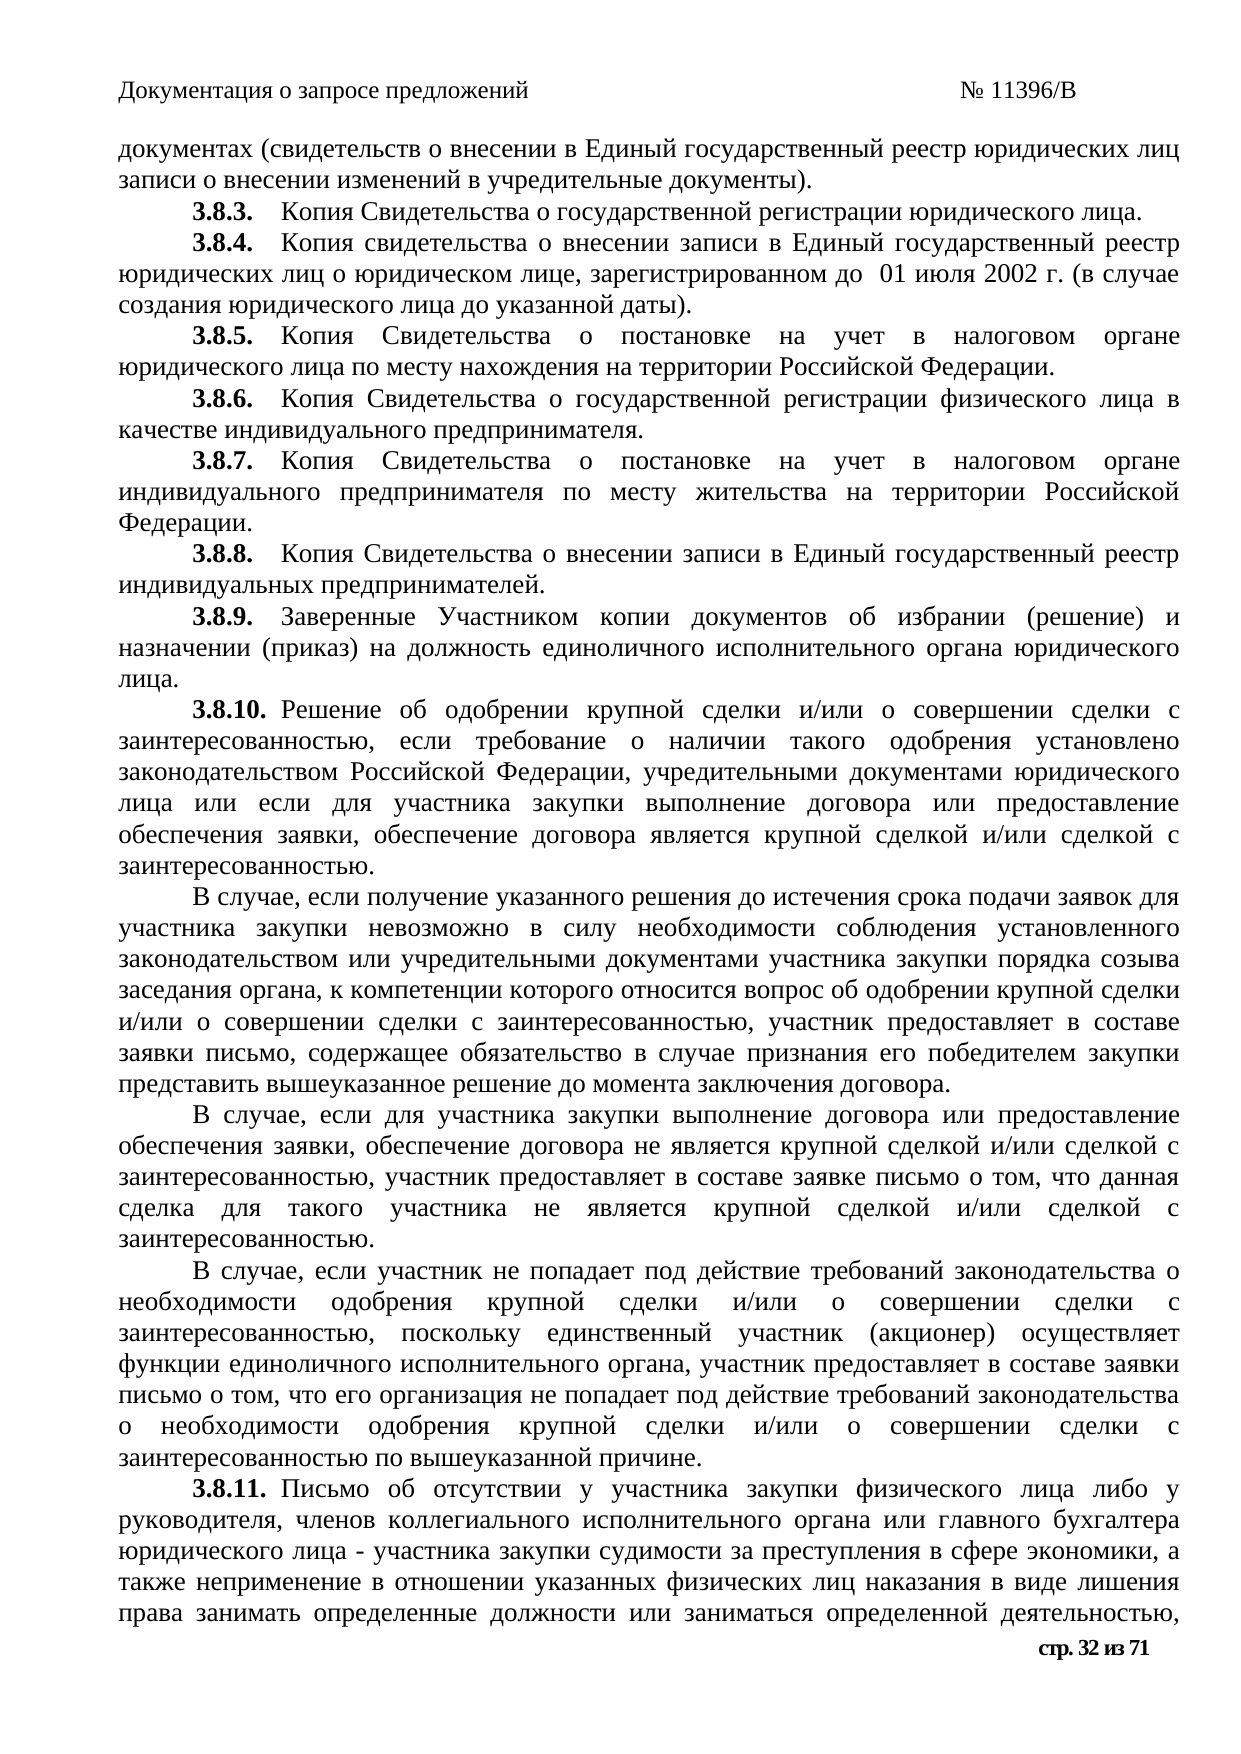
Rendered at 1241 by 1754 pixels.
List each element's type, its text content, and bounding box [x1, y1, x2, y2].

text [118, 1472, 1181, 1627]
text Копия Свидетельства о внесении записи в Единый государственный реестр индивидуальных предпринимателей. [118, 537, 1181, 600]
text Решение об одобрении крупной сделки и/или о совершении сделки с заинтересованностью, если требование о наличии такого одобрения установлено законодательством Российской Федерации, учредительными документами юридического лица или если для участника закупки выполнение договора или предоставление обеспечения заявки, обеспечение договора является крупной сделкой и/или сделкой с заинтересованностью. [118, 693, 1181, 880]
text Копия Свидетельства о государственной регистрации физического лица в качестве индивидуального предпринимателя. [118, 382, 1181, 444]
list В случае, если участник не попадает под действие требований законодательства о необходимости одобрения крупной сделки и/или о совершении сделки с заинтересованностью, поскольку единственный участник (акционер) осуществляет функции единоличного исполнительного органа, участник предоставляет в составе заявки письмо о том, что его организация не попадает под действие требований законодательства о необходимости одобрения крупной сделки и/или о совершении сделки с заинтересованностью по вышеуказанной причине. [118, 1254, 1181, 1472]
text Копия Свидетельства о постановке на учет в налоговом органе индивидуального предпринимателя по месту жительства на территории Российской Федерации. [118, 444, 1181, 537]
list В случае, если получение указанного решения до истечения срока подачи заявок для участника закупки невозможно в силу необходимости соблюдения установленного законодательством или учредительными документами участника закупки порядка созыва заседания органа, к компетенции которого относится вопрос об одобрении крупной сделки и/или о совершении сделки с заинтересованностью, участник предоставляет в составе заявки письмо, содержащее обязательство в случае признания его победителем закупки представить вышеуказанное решение до момента заключения договора. [118, 880, 1181, 1098]
text Копия свидетельства о внесении записи в Единый государственный реестр юридических лиц о юридическом лице, зарегистрированном до 01 июля 2002 г. (в случае создания юридического лица до указанной даты). [118, 226, 1181, 319]
list В случае, если для участника закупки выполнение договора или предоставление обеспечения заявки, обеспечение договора не является крупной сделкой и/или сделкой с заинтересованностью, участник предоставляет в составе заявке письмо о том, что данная сделка для такого участника не является крупной сделкой и/или сделкой с заинтересованностью. [118, 1098, 1181, 1254]
text Копия Свидетельства о государственной регистрации юридического лица. [118, 195, 1181, 226]
text Копия Свидетельства о постановке на учет в налоговом органе юридического лица по месту нахождения на территории Российской Федерации. [118, 319, 1181, 382]
text Заверенные Участником копии документов об избрании (решение) и назначении (приказ) на должность единоличного исполнительного органа юридического лица. [118, 600, 1181, 693]
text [118, 132, 1181, 195]
